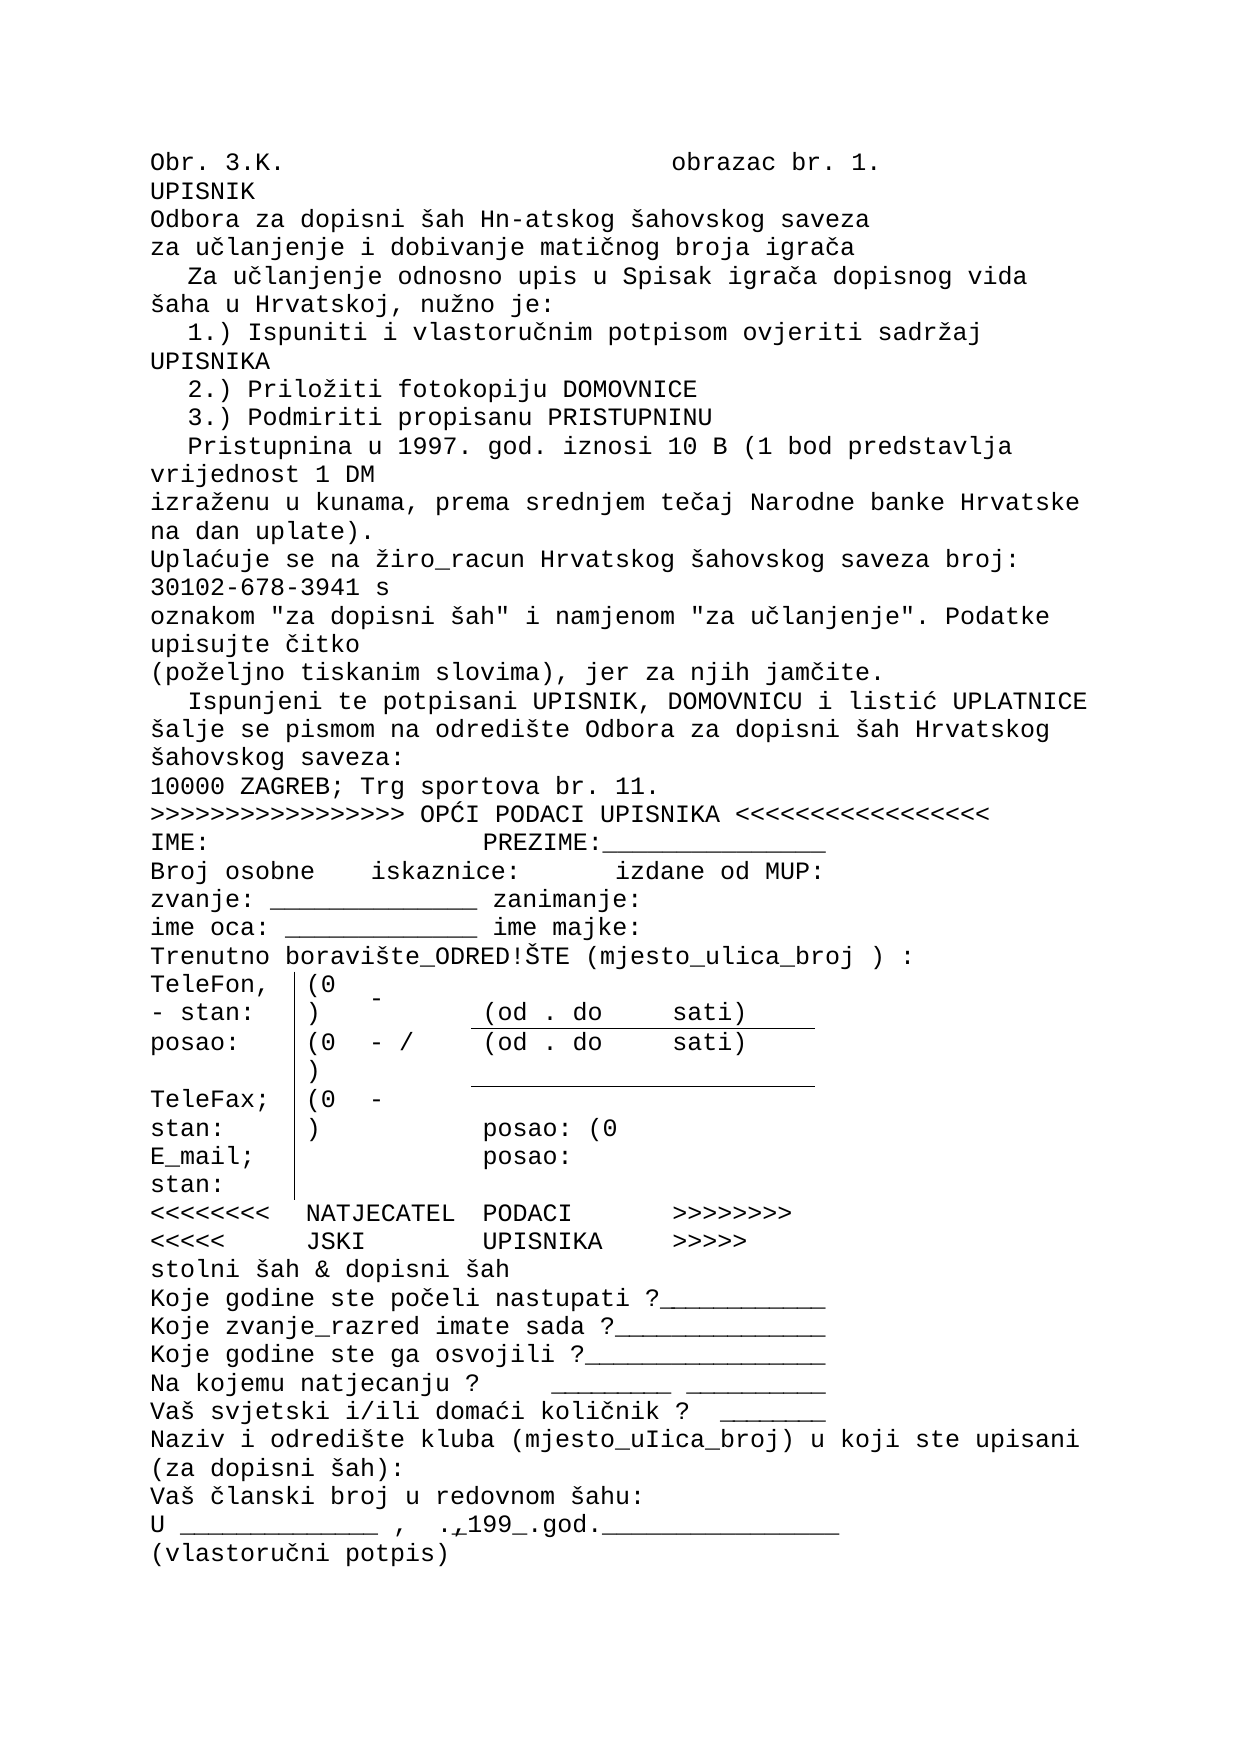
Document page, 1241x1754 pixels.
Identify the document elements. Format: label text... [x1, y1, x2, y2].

text (vlastoručni potpis) [150, 1540, 1090, 1569]
text 2.) Priložiti fotokopiju DOMOVNICE [150, 377, 1090, 405]
text UPISNIK [150, 178, 1090, 207]
text 1.) Ispuniti i vlastoručnim potpisom ovjeriti sadržaj UPISNIKA [150, 320, 1090, 377]
text Broj osobne iskaznice: izdane od MUP: [150, 858, 1090, 887]
text Vaš članski broj u redovnom šahu: [150, 1484, 1090, 1512]
text U , . ,199_. god. [150, 1512, 1090, 1540]
text zvanje: zanimanje: [150, 887, 1090, 915]
text Naziv i odredište kluba (mjesto_uIica_broj) u koji ste upisani (za dopisni šah): [150, 1427, 1090, 1484]
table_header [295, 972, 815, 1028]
text >>>>>>>>>>>>>>>>> OPĆI PODACI UPISNIKA <<<<<<<<<<<<<<<<< [150, 802, 1090, 830]
text Na kojemu natjecanju ? [150, 1370, 1090, 1399]
text Koje godine ste počeli nastupati ? [150, 1285, 1090, 1314]
text Ispunjeni te potpisani UPISNIK, DOMOVNICU i listić UPLATNICE šalje se pismom na odredište Odbora za dopisni šah Hrvatskog šahovskog saveza: [150, 688, 1090, 773]
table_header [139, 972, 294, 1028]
text Pristupnina u 1997. god. iznosi 10 B (1 bod predstavlja vrijednost 1 DM izraženu u kunama, prema srednjem tečaj Narodne banke Hrvatske na dan uplate). Uplaćuje se na žiro_racun Hrvatskog šahovskog saveza broj: 30102-678-3941 s oznakom "za dopisni šah" i namjenom "za učlanjenje". Podatke upisujte čitko (poželjno tiskanim slovima), jer za njih jamčite. [150, 433, 1090, 688]
text Obr. 3.K. obrazac br. 1. [150, 150, 1090, 178]
text za učlanjenje i dobivanje matičnog broja igrača [150, 235, 1090, 263]
text IME: PREZIME: [150, 830, 1090, 858]
text ime oca: ime majke: [150, 915, 1090, 943]
text Vaš svjetski i/ili domaći količnik ? [150, 1399, 1090, 1427]
text stolni šah & dopisni šah [150, 1257, 1090, 1285]
text Odbora za dopisni šah Hn-atskog šahovskog saveza [150, 207, 1090, 235]
text Koje zvanje_razred imate sada ? [150, 1314, 1090, 1342]
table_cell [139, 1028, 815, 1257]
text 10000 ZAGREB; Trg sportova br. 11. [150, 773, 1090, 802]
text 3.) Podmiriti propisanu PRISTUPNINU [150, 405, 1090, 433]
text Trenutno boravište_ODRED!ŠTE (mjesto_ulica_broj ) : [150, 943, 1090, 972]
text Koje godine ste ga osvojili ? [150, 1342, 1090, 1370]
text Za učlanjenje odnosno upis u Spisak igrača dopisnog vida šaha u Hrvatskoj, nužno je: [150, 263, 1090, 320]
